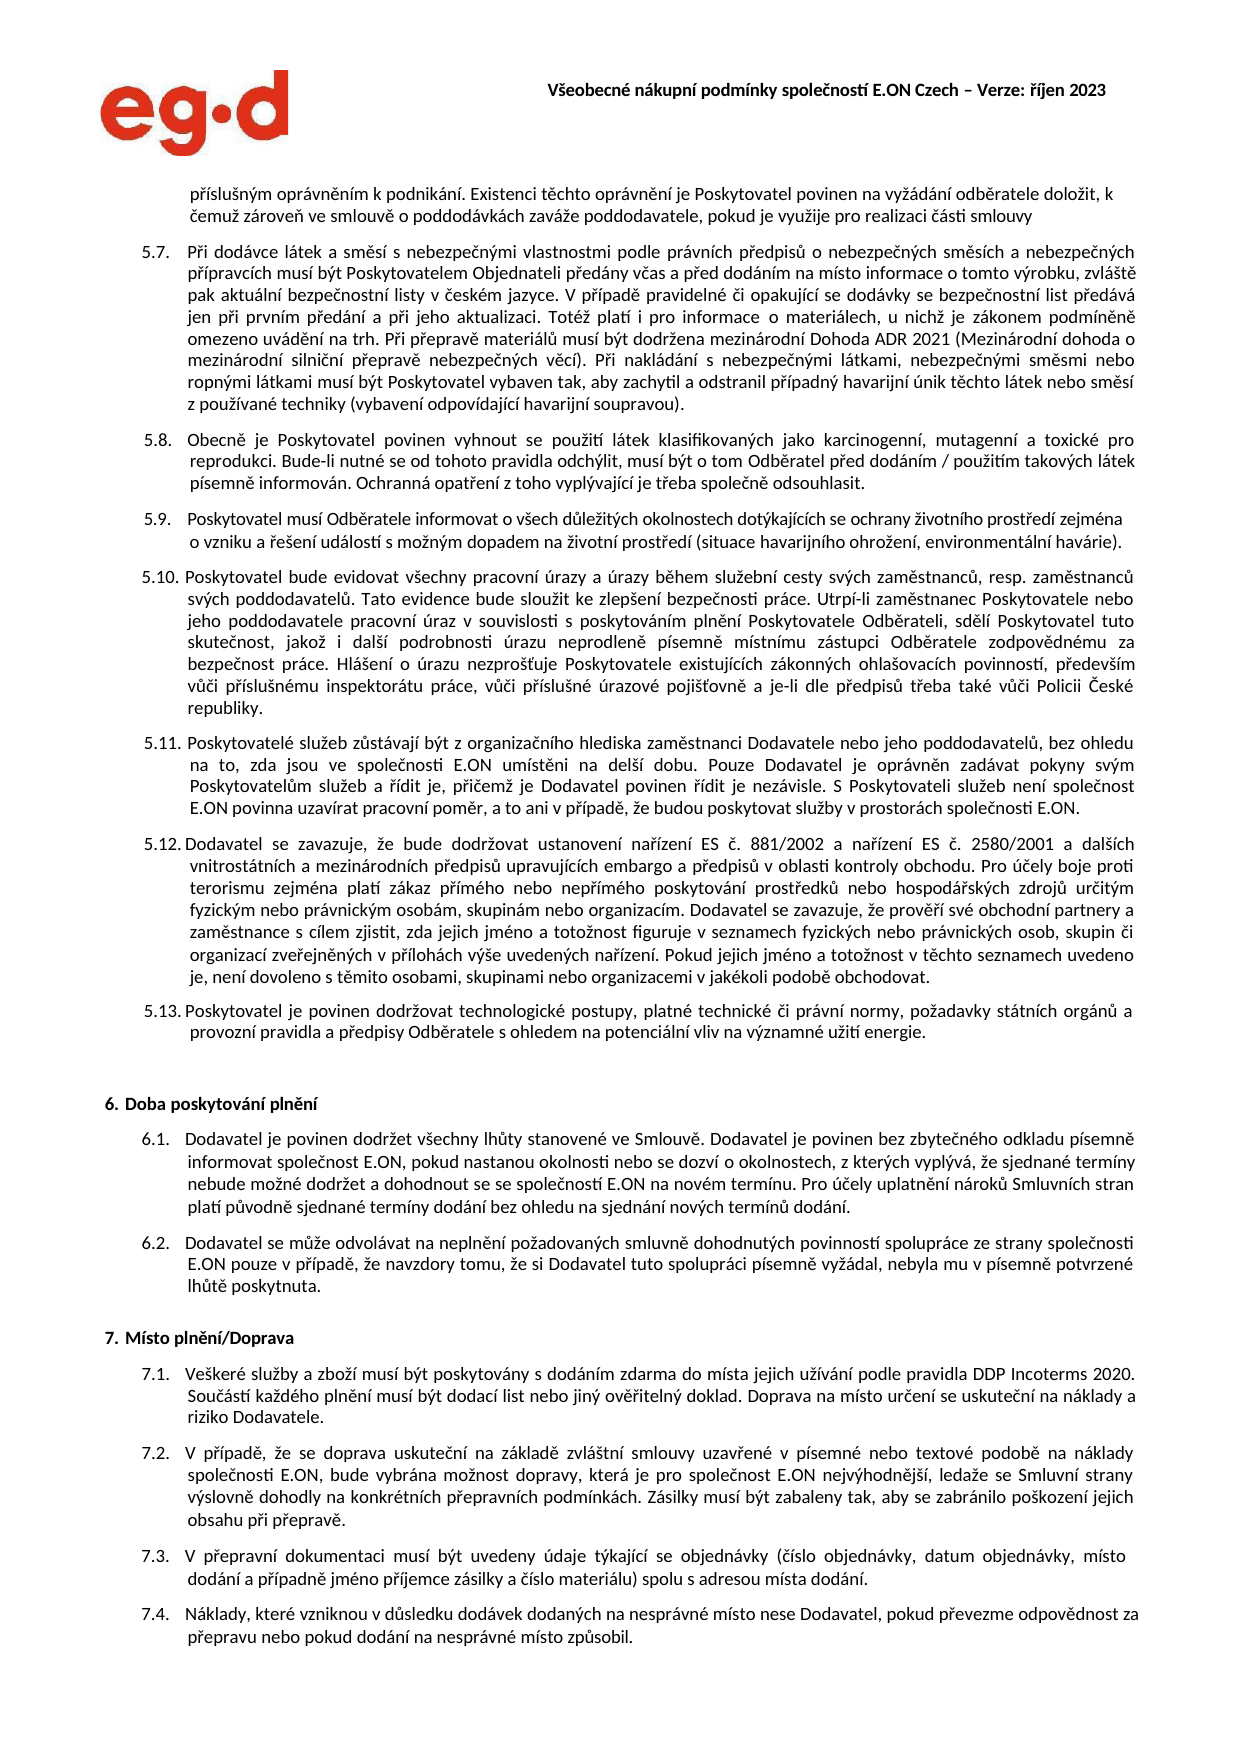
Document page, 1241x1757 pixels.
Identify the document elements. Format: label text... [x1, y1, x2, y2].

text přepravu nebo pokud dodání na nesprávné místo způsobil. [187, 1625, 1161, 1648]
subtitle Místo plnění/Doprava [104, 1327, 1161, 1349]
list Poskytovatel bude evidovat všechny pracovní úrazy a úrazy během služební cesty svých zaměstnanců, resp. zaměstnanců svých poddodavatelů. Tato evidence bude sloužit ke zlepšení bezpečnosti práce. Utrpí-li zaměstnanec Poskytovatele nebo jeho poddodavatele pracovní úraz v souvislosti s poskytováním plnění Poskytovatele Odběrateli, sdělí Poskytovatel tuto skutečnost, jakož i další podrobnosti úrazu neprodleně písemně místnímu zástupci Odběratele zodpovědnému za bezpečnost práce. Hlášení o úrazu nezprošťuje Poskytovatele existujících zákonných ohlašovacích povinností, především vůči příslušnému inspektorátu práce, vůči příslušné úrazové pojišťovně a je-li dle předpisů třeba také vůči Policii České republiky. [141, 566, 1136, 719]
list Obecně je Poskytovatel povinen vyhnout se použití látek klasifikovaných jako karcinogenní, mutagenní a toxické pro reprodukci. Bude-li nutné se od tohoto pravidla odchýlit, musí být o tom Odběratel před dodáním / použitím takových látek písemně informován. Ochranná opatření z toho vyplývající je třeba společně odsouhlasit. [144, 428, 1135, 494]
list Poskytovatel je povinen dodržovat technologické postupy, platné technické či právní normy, požadavky státních orgánů a provozní pravidla a předpisy Odběratele s ohledem na potenciální vliv na významné užití energie. [144, 1000, 1134, 1043]
picture [100, 70, 289, 156]
list Poskytovatelé služeb zůstávají být z organizačního hlediska zaměstnanci Dodavatele nebo jeho poddodavatelů, bez ohledu na to, zda jsou ve společnosti E.ON umístěni na delší dobu. Pouze Dodavatel je oprávněn zadávat pokyny svým Poskytovatelům služeb a řídit je, přičemž je Dodavatel povinen řídit je nezávisle. S Poskytovateli služeb není společnost E.ON povinna uzavírat pracovní poměr, a to ani v případě, že budou poskytovat služby v prostorách společnosti E.ON. [144, 732, 1135, 819]
list Při dodávce látek a směsí s nebezpečnými vlastnostmi podle právních předpisů o nebezpečných směsích a nebezpečných přípravcích musí být Poskytovatelem Objednateli předány včas a před dodáním na místo informace o tomto výrobku, zvláště pak aktuální bezpečnostní listy v českém jazyce. V případě pravidelné či opakující se dodávky se bezpečnostní list předává jen při prvním předání a při jeho aktualizaci. Totéž platí i pro informace o materiálech, u nichž je zákonem podmíněně omezeno uvádění na trh. Při přepravě materiálů musí být dodržena mezinárodní Dohoda ADR 2021 (Mezinárodní dohoda o mezinárodní silniční přepravě nebezpečných věcí). Při nakládání s nebezpečnými látkami, nebezpečnými směsmi nebo ropnými látkami musí být Poskytovatel vybaven tak, aby zachytil a odstranil případný havarijní únik těchto látek nebo směsí z používané techniky (vybavení odpovídající havarijní soupravou). [141, 241, 1136, 415]
list Veškeré služby a zboží musí být poskytovány s dodáním zdarma do místa jejich užívání podle pravidla DDP Incoterms 2020. Součástí každého plnění musí být dodací list nebo jiný ověřitelný doklad. Doprava na místo určení se uskuteční na náklady a riziko Dodavatele. [141, 1363, 1137, 1428]
text příslušným oprávněním k podnikání. Existenci těchto oprávnění je Poskytovatel povinen na vyžádání odběratele doložit, k [189, 182, 1161, 205]
list Dodavatel je povinen dodržet všechny lhůty stanovené ve Smlouvě. Dodavatel je povinen bez zbytečného odkladu písemně informovat společnost E.ON, pokud nastanou okolnosti nebo se dozví o okolnostech, z kterých vyplývá, že sjednané termíny nebude možné dodržet a dohodnout se se společností E.ON na novém termínu. Pro účely uplatnění nároků Smluvních stran platí původně sjednané termíny dodání bez ohledu na sjednání nových termínů dodání. [141, 1128, 1136, 1218]
subtitle Doba poskytování plnění [104, 1092, 1161, 1115]
text čemuž zároveň ve smlouvě o poddodávkách zaváže poddodavatele, pokud je využije pro realizaci části smlouvy [189, 205, 1161, 227]
list V přepravní dokumentaci musí být uvedeny údaje týkající se objednávky (číslo objednávky, datum objednávky, místo dodání a případně jméno příjemce zásilky a číslo materiálu) spolu s adresou místa dodání. [141, 1544, 1126, 1590]
list V případě, že se doprava uskuteční na základě zvláštní smlouvy uzavřené v písemné nebo textové podobě na náklady společnosti E.ON, bude vybrána možnost dopravy, která je pro společnost E.ON nejvýhodnější, ledaže se Smluvní strany výslovně dohodly na konkrétních přepravních podmínkách. Zásilky musí být zabaleny tak, aby se zabránilo poškození jejich obsahu při přepravě. [141, 1441, 1135, 1531]
list Náklady, které vzniknou v důsledku dodávek dodaných na nesprávné místo nese Dodavatel, pokud převezme odpovědnost za [141, 1602, 1161, 1625]
list Dodavatel se zavazuje, že bude dodržovat ustanovení nařízení ES č. 881/2002 a nařízení ES č. 2580/2001 a dalších vnitrostátních a mezinárodních předpisů upravujících embargo a předpisů v oblasti kontroly obchodu. Pro účely boje proti terorismu zejména platí zákaz přímého nebo nepřímého poskytování prostředků nebo hospodářských zdrojů určitým fyzickým nebo právnickým osobám, skupinám nebo organizacím. Dodavatel se zavazuje, že prověří své obchodní partnery a zaměstnance s cílem zjistit, zda jejich jméno a totožnost figuruje v seznamech fyzických nebo právnických osob, skupin či organizací zveřejněných v přílohách výše uvedených nařízení. Pokud jejich jméno a totožnost v těchto seznamech uvedeno je, není dovoleno s těmito osobami, skupinami nebo organizacemi v jakékoli podobě obchodovat. [144, 833, 1136, 988]
list Poskytovatel musí Odběratele informovat o všech důležitých okolnostech dotýkajících se ochrany životního prostředí zejména o vzniku a řešení událostí s možným dopadem na životní prostředí (situace havarijního ohrožení, environmentální havárie). [143, 507, 1123, 553]
list Dodavatel se může odvolávat na neplnění požadovaných smluvně dohodnutých povinností spolupráce ze strany společnosti E.ON pouze v případě, že navzdory tomu, že si Dodavatel tuto spolupráci písemně vyžádal, nebyla mu v písemně potvrzené lhůtě poskytnuta. [141, 1232, 1135, 1297]
